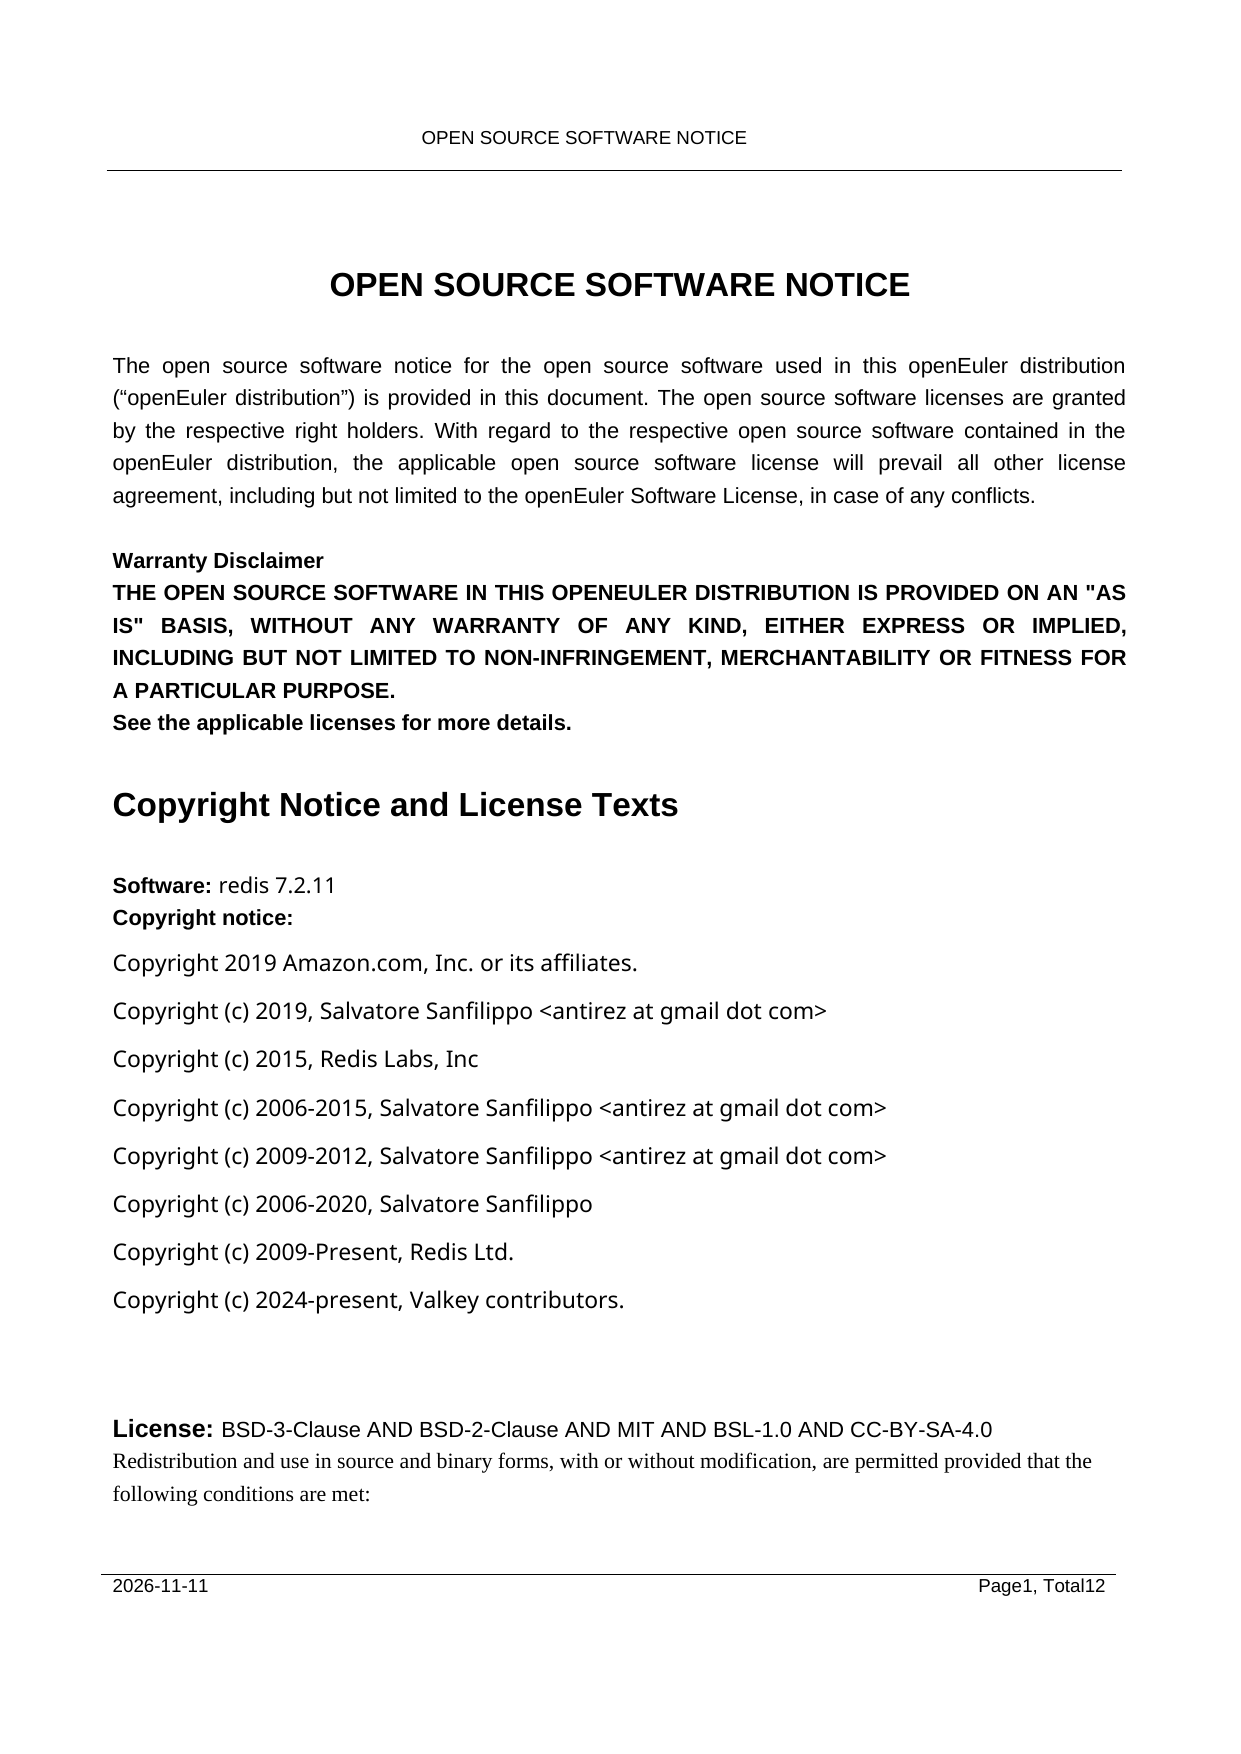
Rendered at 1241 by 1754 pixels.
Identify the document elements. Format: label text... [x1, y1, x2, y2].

text THE OPEN SOURCE SOFTWARE IN THIS OPENEULER DISTRIBUTION IS PROVIDED ON AN "AS IS" BASIS, WITHOUT ANY WARRANTY OF ANY KIND, EITHER EXPRESS OR IMPLIED, INCLUDING BUT NOT LIMITED TO NON-INFRINGEMENT, MERCHANTABILITY OR FITNESS FOR A PARTICULAR PURPOSE. See the applicable licenses for more details. [112, 576, 1128, 739]
text Copyright (c) 2006-2015, Salvatore Sanfilippo <antirez at gmail dot com> [112, 1091, 1128, 1123]
title Software: redis 7.2.11 [112, 869, 1128, 901]
text Copyright (c) 2009-2012, Salvatore Sanfilippo <antirez at gmail dot com> [112, 1139, 1128, 1172]
text Copyright (c) 2019, Salvatore Sanfilippo <antirez at gmail dot com> [112, 995, 1128, 1027]
text Copyright (c) 2024-present, Valkey contributors. [112, 1283, 1128, 1316]
text Copyright (c) 2009-Present, Redis Ltd. [112, 1235, 1128, 1268]
text Copyright notice: [112, 901, 1128, 934]
text Copyright Notice and License Texts [112, 771, 1128, 836]
text Copyright (c) 2006-2020, Salvatore Sanfilippo [112, 1187, 1128, 1220]
text The open source software notice for the open source software used in this openEuler distribution (“openEuler distribution”) is provided in this document. The open source software licenses are granted by the respective right holders. With regard to the respective open source software contained in the openEuler distribution, the applicable open source software license will prevail all other license agreement, including but not limited to the openEuler Software License, in case of any conflicts. [112, 349, 1128, 511]
text Copyright 2019 Amazon.com, Inc. or its affiliates. [112, 947, 1128, 979]
text OPEN SOURCE SOFTWARE NOTICE [112, 251, 1128, 316]
text License: BSD-3-Clause AND BSD-2-Clause AND MIT AND BSL-1.0 AND CC-BY-SA-4.0 [112, 1412, 1128, 1445]
text Warranty Disclaimer [112, 544, 1128, 576]
text Copyright (c) 2015, Redis Labs, Inc [112, 1043, 1128, 1075]
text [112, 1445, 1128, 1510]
